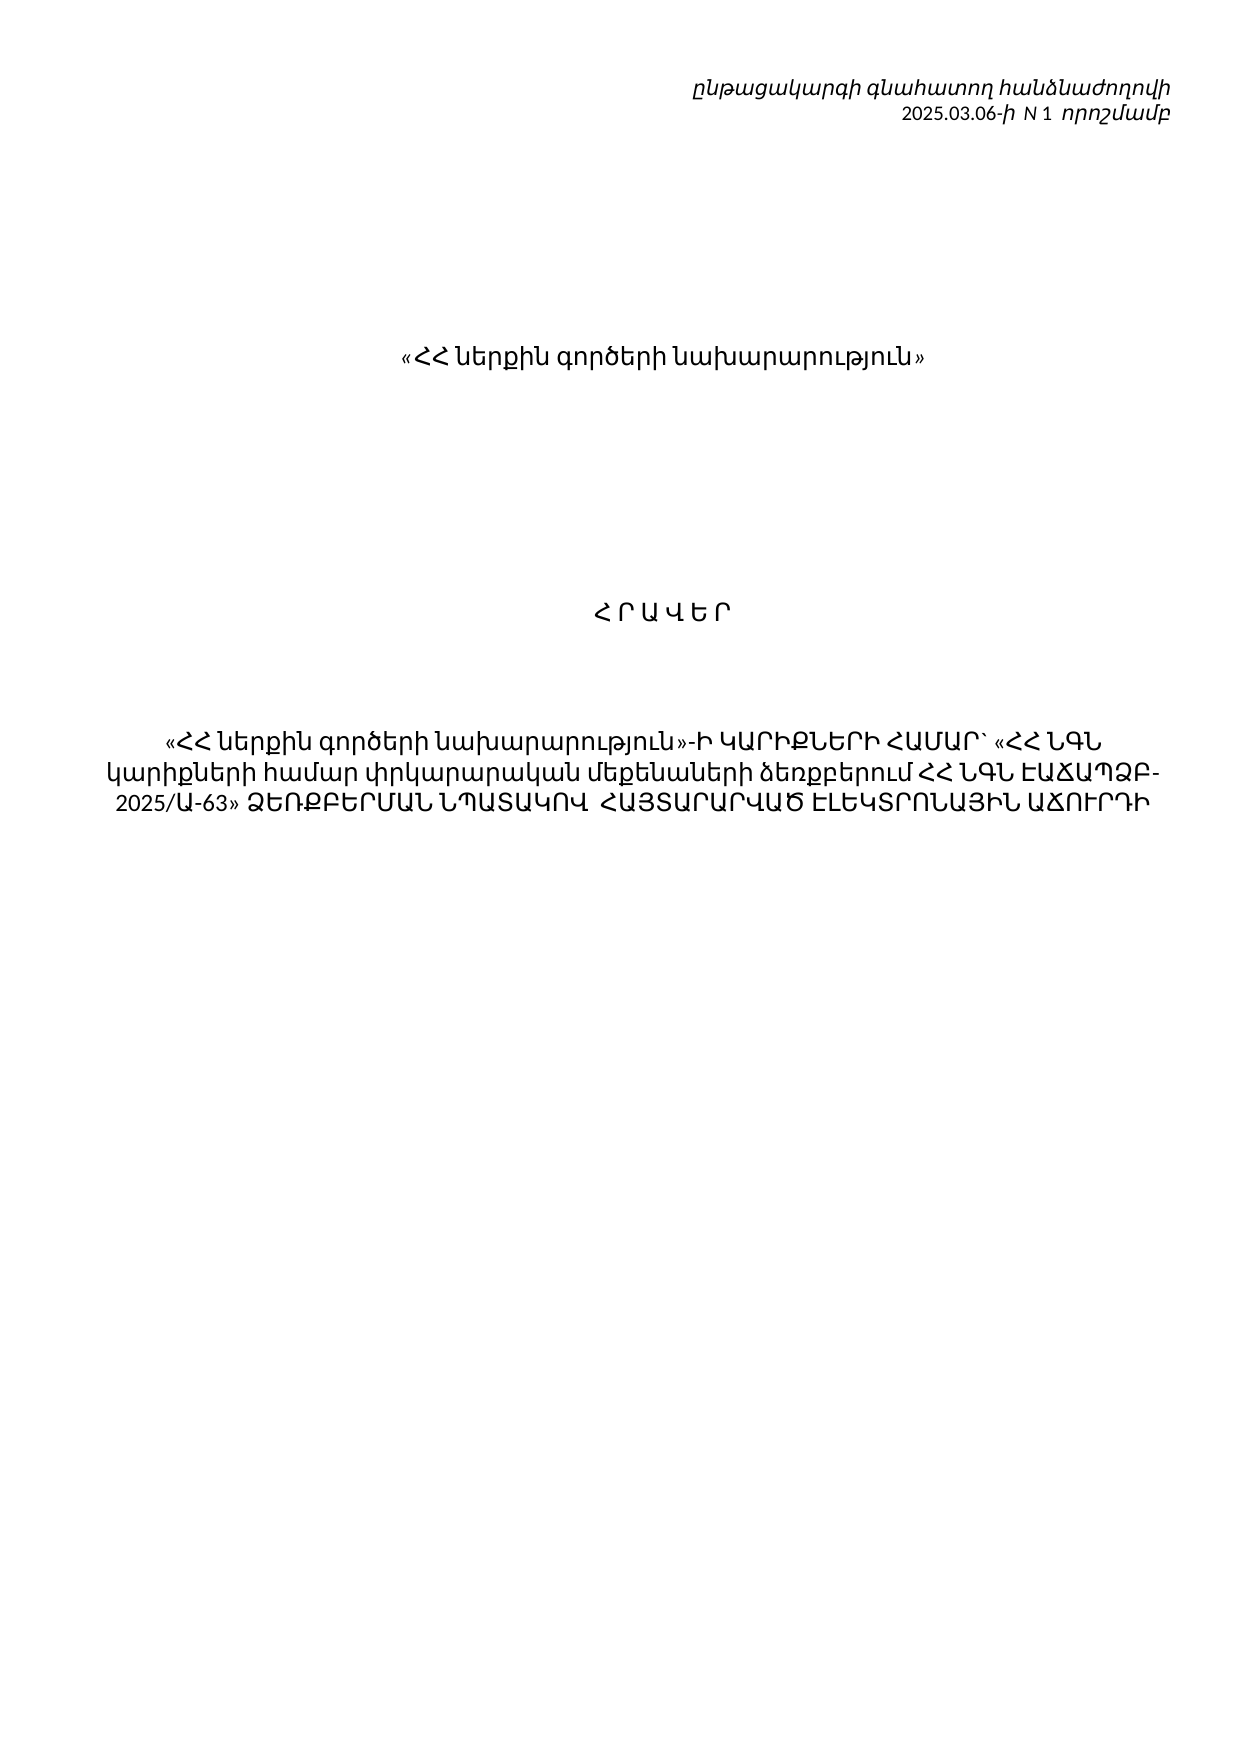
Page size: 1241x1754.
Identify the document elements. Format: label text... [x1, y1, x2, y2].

text « ՀՀ ներքին գործերի նախարարություն» [94, 341, 1172, 371]
text Հ Ր Ա Վ Ե Ր [94, 597, 1172, 628]
text ընթացակարգի գնահատող հանձնաժողովի [94, 75, 1171, 100]
text «ՀՀ ներքին գործերի նախարարություն»-Ի ԿԱՐԻՔՆԵՐԻ ՀԱՄԱՐ` «ՀՀ ՆԳՆ կարիքների համար փրկարարական մեքենաների ձեռքբերում ՀՀ ՆԳՆ ԷԱՃԱՊՁԲ-2025/Ա-63» ՁԵՌՔԲԵՐՄԱՆ ՆՊԱՏԱԿՈՎ ՀԱՅՏԱՐԱՐՎԱԾ ԷԼԵԿՏՐՈՆԱՅԻՆ ԱՃՈՒՐԴԻ [94, 726, 1172, 818]
text 2025.03.06 -ի N 1 որոշմամբ [94, 100, 1171, 126]
